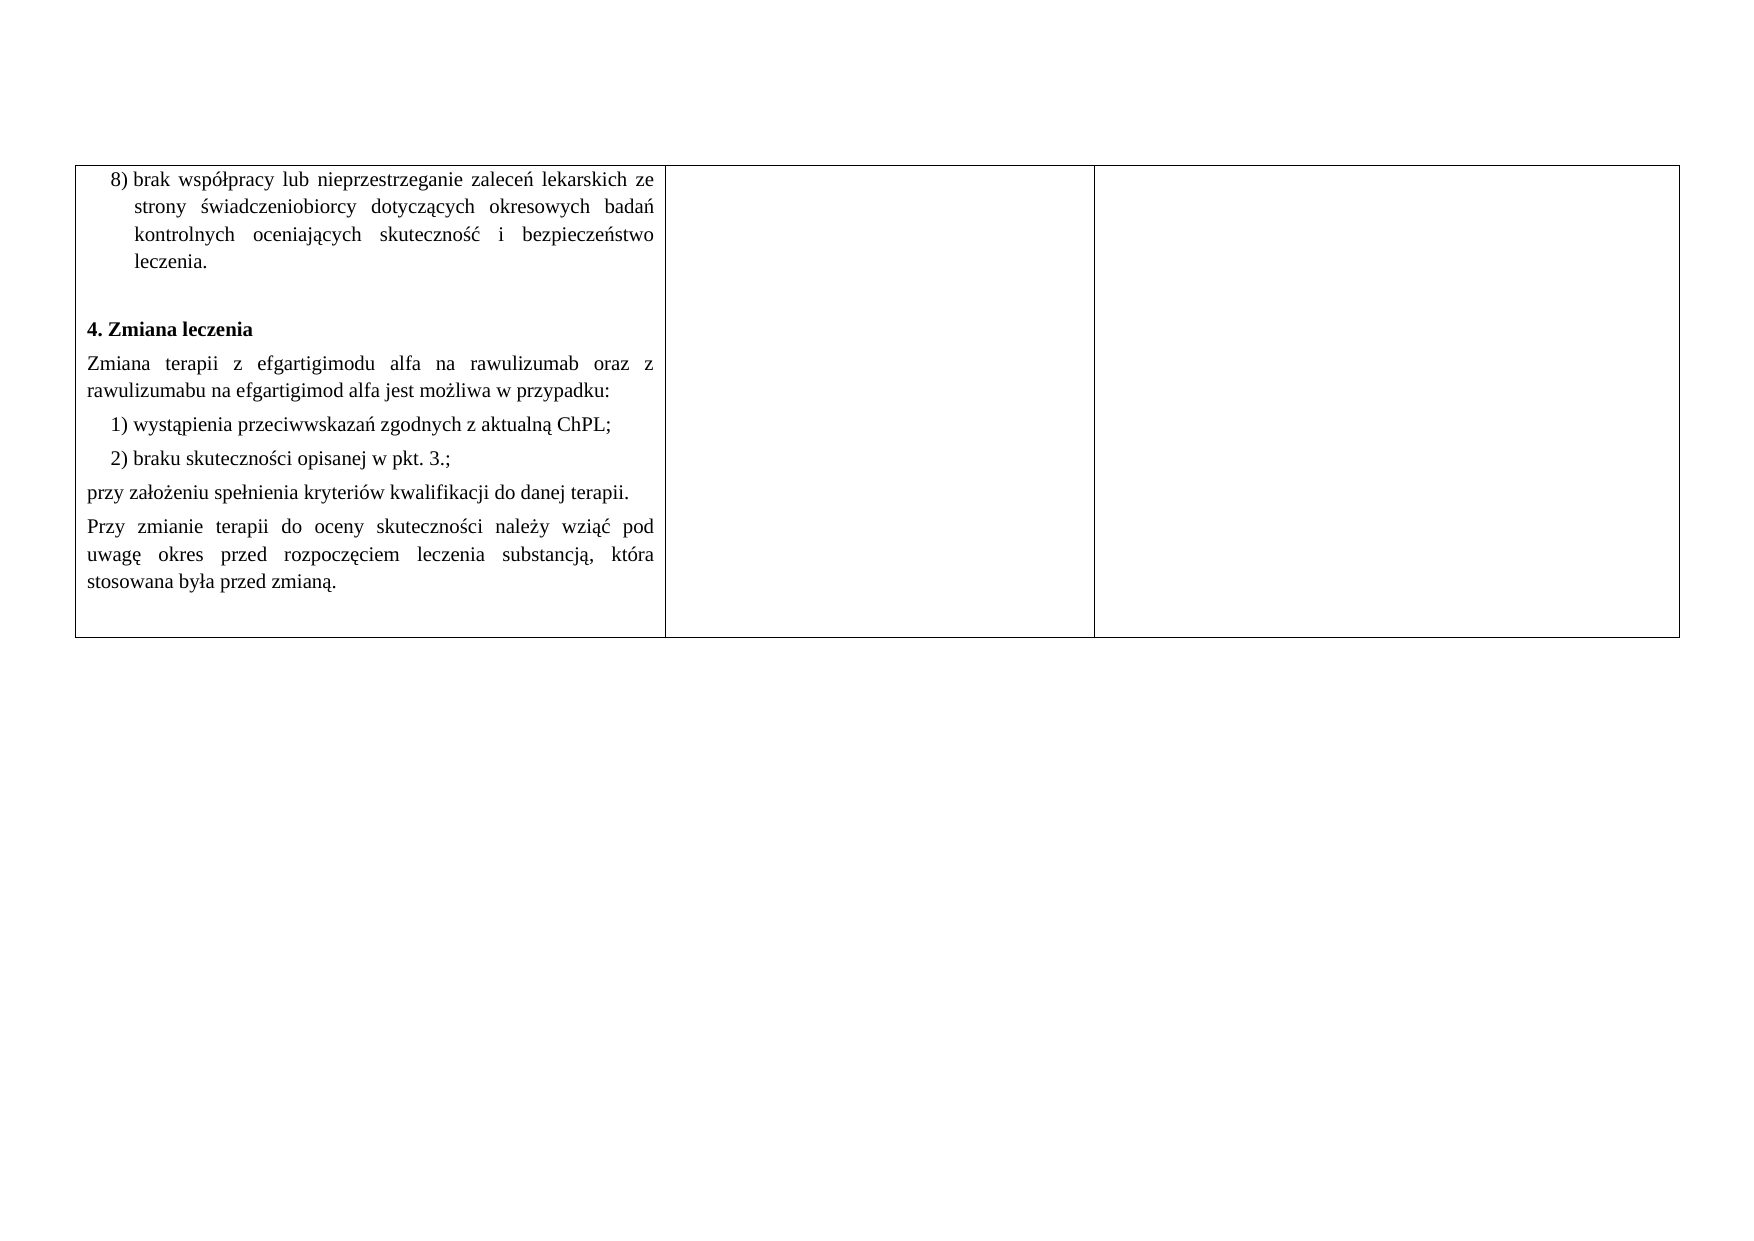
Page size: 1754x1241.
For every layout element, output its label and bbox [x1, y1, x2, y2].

table_cell [76, 166, 665, 637]
table_cell [1095, 166, 1679, 637]
table_cell [666, 166, 1094, 637]
